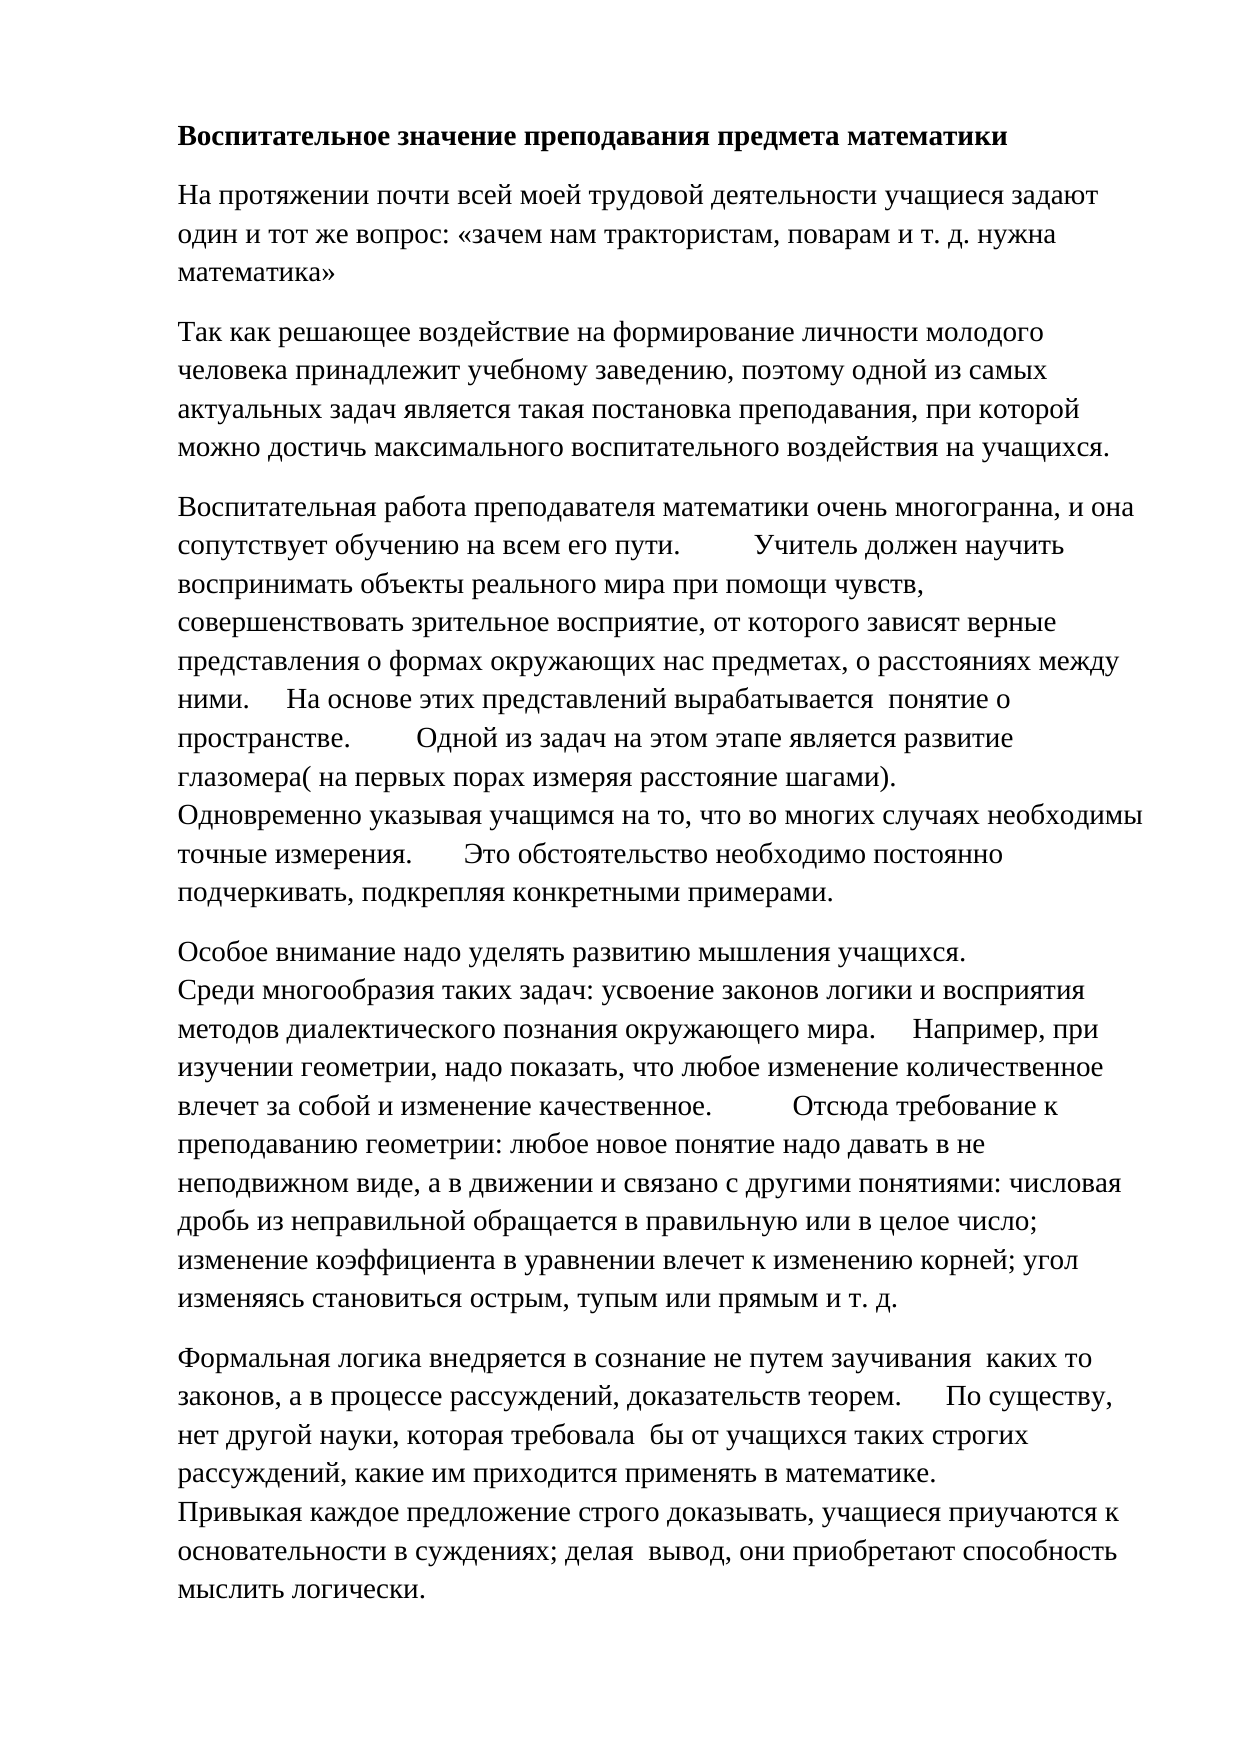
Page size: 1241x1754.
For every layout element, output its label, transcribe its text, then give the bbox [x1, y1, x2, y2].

text Воспитательное значение преподавания предмета математики [177, 118, 1152, 152]
text Так как решающее воздействие на формирование личности молодого человека принадлежит учебному заведению, поэтому одной из самых актуальных задач является такая постановка преподавания, при которой можно достичь максимального воспитательного воздействия на учащихся. [177, 314, 1152, 463]
text Формальная логика внедряется в сознание не путем заучивания каких то законов, а в процессе рассуждений, доказательств теорем. По существу, нет другой науки, которая требовала бы от учащихся таких строгих рассуждений, какие им приходится применять в математике. Привыкая каждое предложение строго доказывать, учащиеся приучаются к основательности в суждениях; делая вывод, они приобретают способность мыслить логически. [177, 1340, 1152, 1605]
text На протяжении почти всей моей трудовой деятельности учащиеся задают один и тот же вопрос: «зачем нам трактористам, поварам и т. д. нужна математика» [177, 177, 1152, 288]
text Особое внимание надо уделять развитию мышления учащихся. Среди многообразия таких задач: усвоение законов логики и восприятия методов диалектического познания окружающего мира. Например, при изучении геометрии, надо показать, что любое изменение количественное влечет за собой и изменение качественное. Отсюда требование к преподаванию геометрии: любое новое понятие надо давать в не неподвижном виде, а в движении и связано с другими понятиями: числовая дробь из неправильной обращается в правильную или в целое число; изменение коэффициента в уравнении влечет к изменению корней; угол изменяясь становиться острым, тупым или прямым и т. д. [177, 934, 1152, 1314]
text Воспитательная работа преподавателя математики очень многогранна, и она сопутствует обучению на всем его пути. Учитель должен научить воспринимать объекты реального мира при помощи чувств, совершенствовать зрительное восприятие, от которого зависят верные представления о формах окружающих нас предметах, о расстояниях между ними. На основе этих представлений вырабатывается понятие о пространстве. Одной из задач на этом этапе является развитие глазомера( на первых порах измеряя расстояние шагами). Одновременно указывая учащимся на то, что во многих случаях необходимы точные измерения. Это обстоятельство необходимо постоянно подчеркивать, подкрепляя конкретными примерами. [177, 489, 1152, 908]
